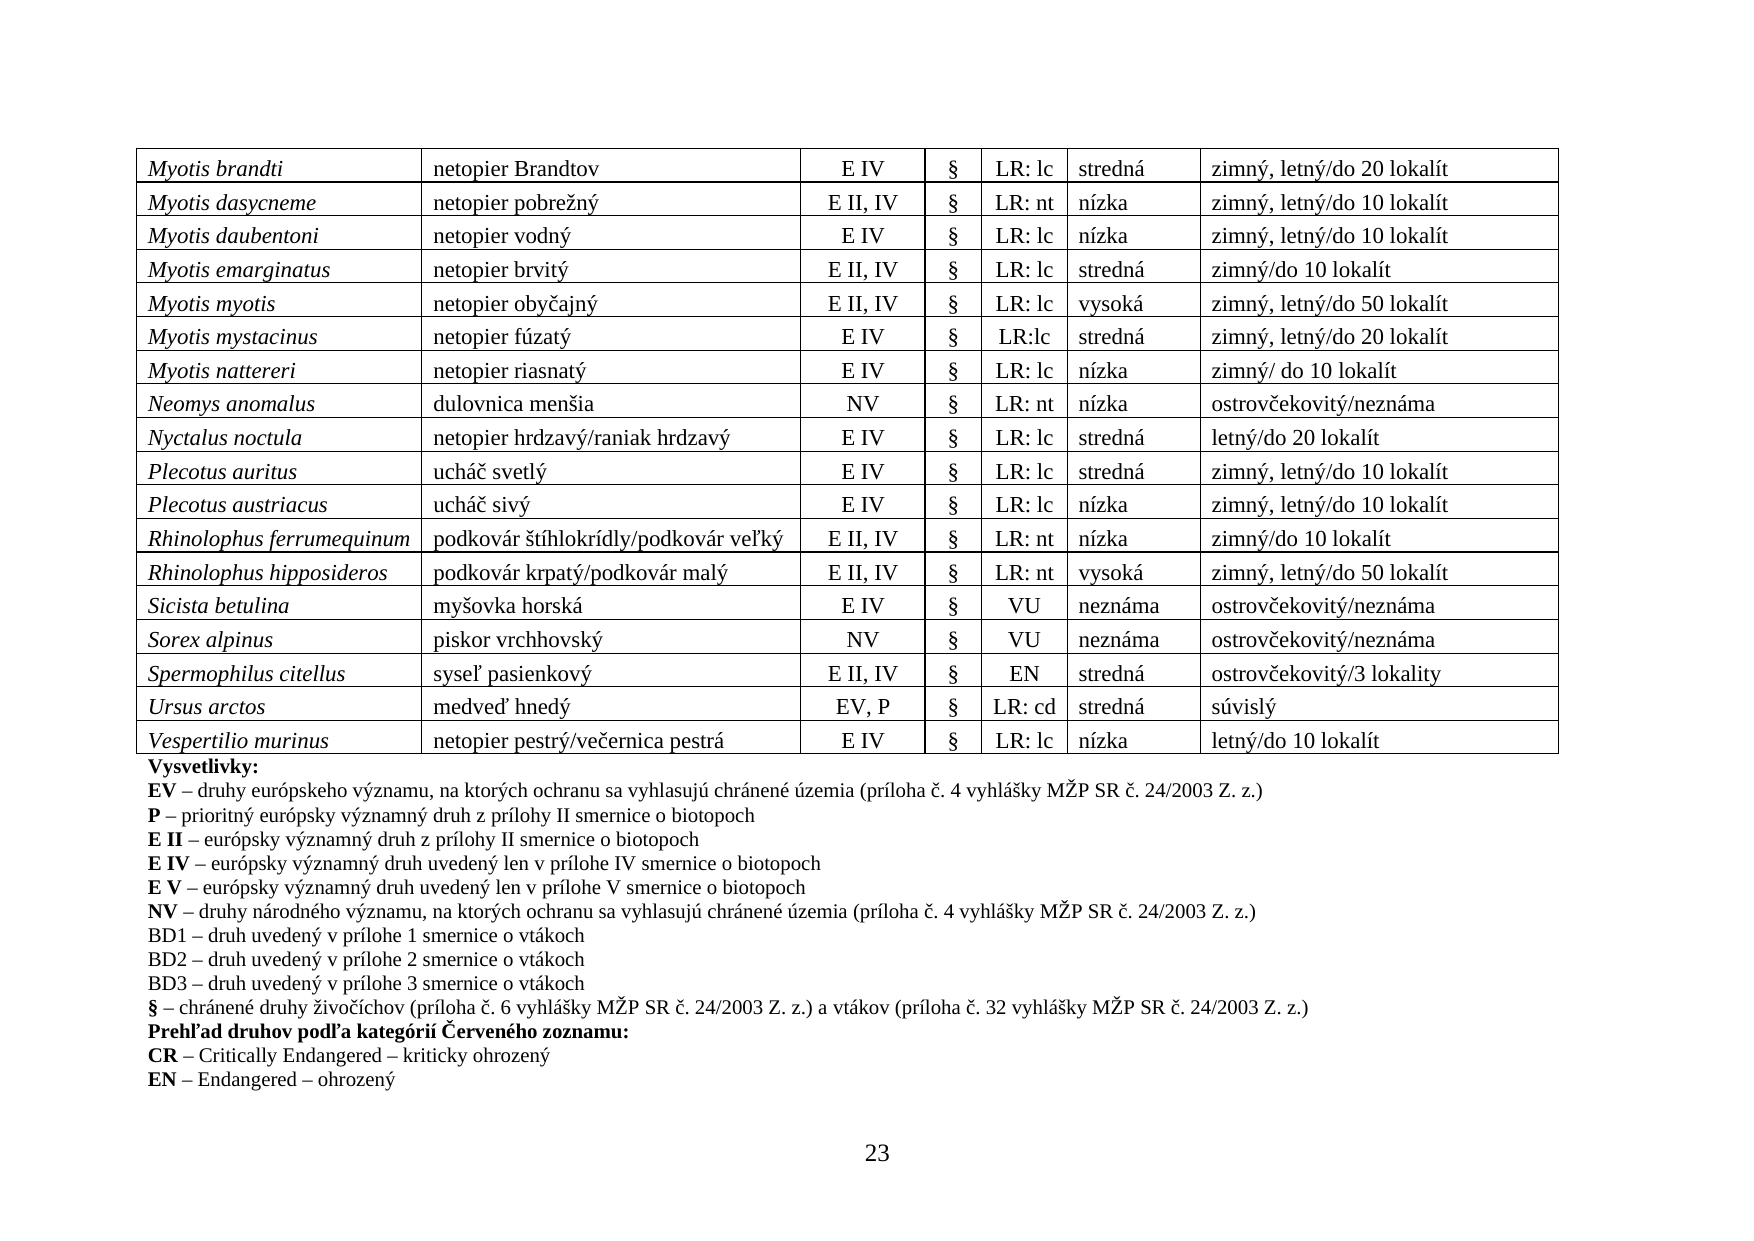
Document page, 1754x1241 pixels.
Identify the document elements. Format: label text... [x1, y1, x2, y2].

table_cell EV, P [801, 687, 924, 720]
table_cell § [926, 586, 981, 619]
table_cell LR: lc [982, 283, 1067, 316]
table_cell neznáma [1068, 586, 1200, 619]
table_cell § [926, 452, 981, 484]
table_cell § [926, 183, 981, 215]
table_cell medveď hnedý [422, 687, 800, 720]
table_cell ostrovčekovitý/neznáma [1201, 586, 1558, 619]
table_cell ucháč sivý [422, 485, 800, 518]
table_cell E IV [801, 586, 924, 619]
table_cell zimný, letný/do 10 lokalít [1201, 452, 1558, 484]
table_cell E II, IV [801, 250, 924, 282]
table_cell Neomys anomalus [137, 384, 421, 417]
table_cell LR: lc [982, 216, 1067, 249]
text BD1 – druh uvedený v prílohe 1 smernice o vtákoch [148, 923, 1606, 947]
table_cell zimný, letný/do 10 lokalít [1201, 485, 1558, 518]
table_cell E II, IV [801, 283, 924, 316]
table_cell E IV [801, 418, 924, 451]
table_cell zimný, letný/do 10 lokalít [1201, 183, 1558, 215]
table_cell syseľ pasienkový [422, 654, 800, 686]
table_cell netopier pestrý/večernica pestrá [422, 721, 800, 753]
table_cell LR: lc [982, 721, 1067, 753]
table_cell stredná [1068, 317, 1200, 349]
table_cell § [926, 216, 981, 249]
table_cell ostrovčekovitý/3 lokality [1201, 654, 1558, 686]
table_cell vysoká [1068, 283, 1200, 316]
table_cell E IV [801, 149, 924, 181]
table_cell stredná [1068, 418, 1200, 451]
table_cell zimný, letný/do 50 lokalít [1201, 553, 1558, 585]
table_cell E IV [801, 317, 924, 349]
table_cell netopier pobrežný [422, 183, 800, 215]
table_cell § [926, 384, 981, 417]
table_cell Myotis nattereri [137, 351, 421, 383]
table_cell E IV [801, 351, 924, 383]
table_cell ostrovčekovitý/neznáma [1201, 384, 1558, 417]
table_cell letný/do 20 lokalít [1201, 418, 1558, 451]
text E V – európsky významný druh uvedený len v prílohe V smernice o biotopoch [148, 875, 1606, 899]
table_cell zimný/ do 10 lokalít [1201, 351, 1558, 383]
text CR – Critically Endangered – kriticky ohrozený [148, 1043, 1606, 1067]
table_cell Vespertilio murinus [137, 721, 421, 753]
table_cell Myotis dasycneme [137, 183, 421, 215]
table_cell Myotis mystacinus [137, 317, 421, 349]
table_cell LR: cd [982, 687, 1067, 720]
table_cell zimný, letný/do 50 lokalít [1201, 283, 1558, 316]
table_cell zimný, letný/do 20 lokalít [1201, 149, 1558, 181]
table_cell § [926, 687, 981, 720]
table_cell vysoká [1068, 553, 1200, 585]
table_cell § [926, 283, 981, 316]
table_cell netopier riasnatý [422, 351, 800, 383]
table_cell Spermophilus citellus [137, 654, 421, 686]
text E IV – európsky významný druh uvedený len v prílohe IV smernice o biotopoch [148, 851, 1606, 875]
table_cell podkovár krpatý/podkovár malý [422, 553, 800, 585]
table_cell § [926, 519, 981, 551]
table_cell netopier brvitý [422, 250, 800, 282]
table_cell LR: lc [982, 418, 1067, 451]
table_cell stredná [1068, 654, 1200, 686]
table_cell stredná [1068, 687, 1200, 720]
text EV – druhy európskeho významu, na ktorých ochranu sa vyhlasujú chránené územia (príloha č. 4 vyhlášky MŽP SR č. 24/2003 Z. z.) [148, 778, 1606, 802]
table_cell dulovnica menšia [422, 384, 800, 417]
table_cell myšovka horská [422, 586, 800, 619]
text NV – druhy národného významu, na ktorých ochranu sa vyhlasujú chránené územia (príloha č. 4 vyhlášky MŽP SR č. 24/2003 Z. z.) [148, 899, 1606, 923]
table_cell zimný, letný/do 10 lokalít [1201, 216, 1558, 249]
table_cell § [926, 250, 981, 282]
table_cell netopier hrdzavý/raniak hrdzavý [422, 418, 800, 451]
table_cell Myotis emarginatus [137, 250, 421, 282]
table_cell § [926, 485, 981, 518]
table_cell LR:lc [982, 317, 1067, 349]
text BD3 – druh uvedený v prílohe 3 smernice o vtákoch [148, 971, 1606, 995]
table_cell § [926, 553, 981, 585]
table_cell § [926, 351, 981, 383]
table_cell § [926, 149, 981, 181]
table_cell E IV [801, 452, 924, 484]
table_cell Ursus arctos [137, 687, 421, 720]
table_cell E II, IV [801, 553, 924, 585]
table_cell § [926, 721, 981, 753]
table_cell LR: nt [982, 384, 1067, 417]
table_cell piskor vrchhovský [422, 620, 800, 652]
table_cell LR: lc [982, 351, 1067, 383]
table_cell § [926, 654, 981, 686]
text Prehľad druhov podľa kategórií Červeného zoznamu: [148, 1019, 1606, 1043]
table_cell E IV [801, 216, 924, 249]
table_cell súvislý [1201, 687, 1558, 720]
table_cell nízka [1068, 519, 1200, 551]
table_cell podkovár štíhlokrídly/podkovár veľký [422, 519, 800, 551]
table_cell LR: nt [982, 553, 1067, 585]
table_cell E II, IV [801, 519, 924, 551]
table_cell LR: lc [982, 149, 1067, 181]
table_cell zimný, letný/do 20 lokalít [1201, 317, 1558, 349]
table_cell nízka [1068, 351, 1200, 383]
table_cell netopier Brandtov [422, 149, 800, 181]
table_cell § [926, 418, 981, 451]
table_cell Rhinolophus hipposideros [137, 553, 421, 585]
table_cell § [926, 317, 981, 349]
table_cell neznáma [1068, 620, 1200, 652]
table_cell E IV [801, 721, 924, 753]
table_cell Myotis brandti [137, 149, 421, 181]
table_cell netopier obyčajný [422, 283, 800, 316]
table_cell Nyctalus noctula [137, 418, 421, 451]
table_cell Plecotus auritus [137, 452, 421, 484]
table_cell Myotis daubentoni [137, 216, 421, 249]
table_cell stredná [1068, 452, 1200, 484]
table_cell VU [982, 586, 1067, 619]
table_cell Myotis myotis [137, 283, 421, 316]
table_cell LR: lc [982, 250, 1067, 282]
table_cell E IV [801, 485, 924, 518]
text EN – Endangered – ohrozený [148, 1067, 1606, 1091]
table_cell § [926, 620, 981, 652]
table_cell nízka [1068, 384, 1200, 417]
table_cell nízka [1068, 216, 1200, 249]
table_cell nízka [1068, 485, 1200, 518]
table_cell Sicista betulina [137, 586, 421, 619]
table_cell LR: lc [982, 452, 1067, 484]
table_cell stredná [1068, 250, 1200, 282]
table_cell letný/do 10 lokalít [1201, 721, 1558, 753]
table_cell E II, IV [801, 654, 924, 686]
table_cell NV [801, 384, 924, 417]
table_cell ucháč svetlý [422, 452, 800, 484]
table_cell Rhinolophus ferrumequinum [137, 519, 421, 551]
table_cell LR: lc [982, 485, 1067, 518]
table_cell Sorex alpinus [137, 620, 421, 652]
table_cell netopier vodný [422, 216, 800, 249]
table_cell LR: nt [982, 183, 1067, 215]
table_cell EN [982, 654, 1067, 686]
table_cell Plecotus austriacus [137, 485, 421, 518]
table_cell nízka [1068, 721, 1200, 753]
table_cell NV [801, 620, 924, 652]
table_cell netopier fúzatý [422, 317, 800, 349]
table_cell zimný/do 10 lokalít [1201, 250, 1558, 282]
table_cell LR: nt [982, 519, 1067, 551]
table_cell nízka [1068, 183, 1200, 215]
table_cell stredná [1068, 149, 1200, 181]
table_cell E II, IV [801, 183, 924, 215]
text Vysvetlivky: [148, 754, 1606, 778]
text E II – európsky významný druh z prílohy II smernice o biotopoch [148, 827, 1606, 851]
text BD2 – druh uvedený v prílohe 2 smernice o vtákoch [148, 947, 1606, 971]
text § – chránené druhy živočíchov (príloha č. 6 vyhlášky MŽP SR č. 24/2003 Z. z.) a vtákov (príloha č. 32 vyhlášky MŽP SR č. 24/2003 Z. z.) [148, 995, 1606, 1019]
table_cell ostrovčekovitý/neznáma [1201, 620, 1558, 652]
table_cell VU [982, 620, 1067, 652]
text P – prioritný európsky významný druh z prílohy II smernice o biotopoch [148, 802, 1606, 827]
table_cell zimný/do 10 lokalít [1201, 519, 1558, 551]
